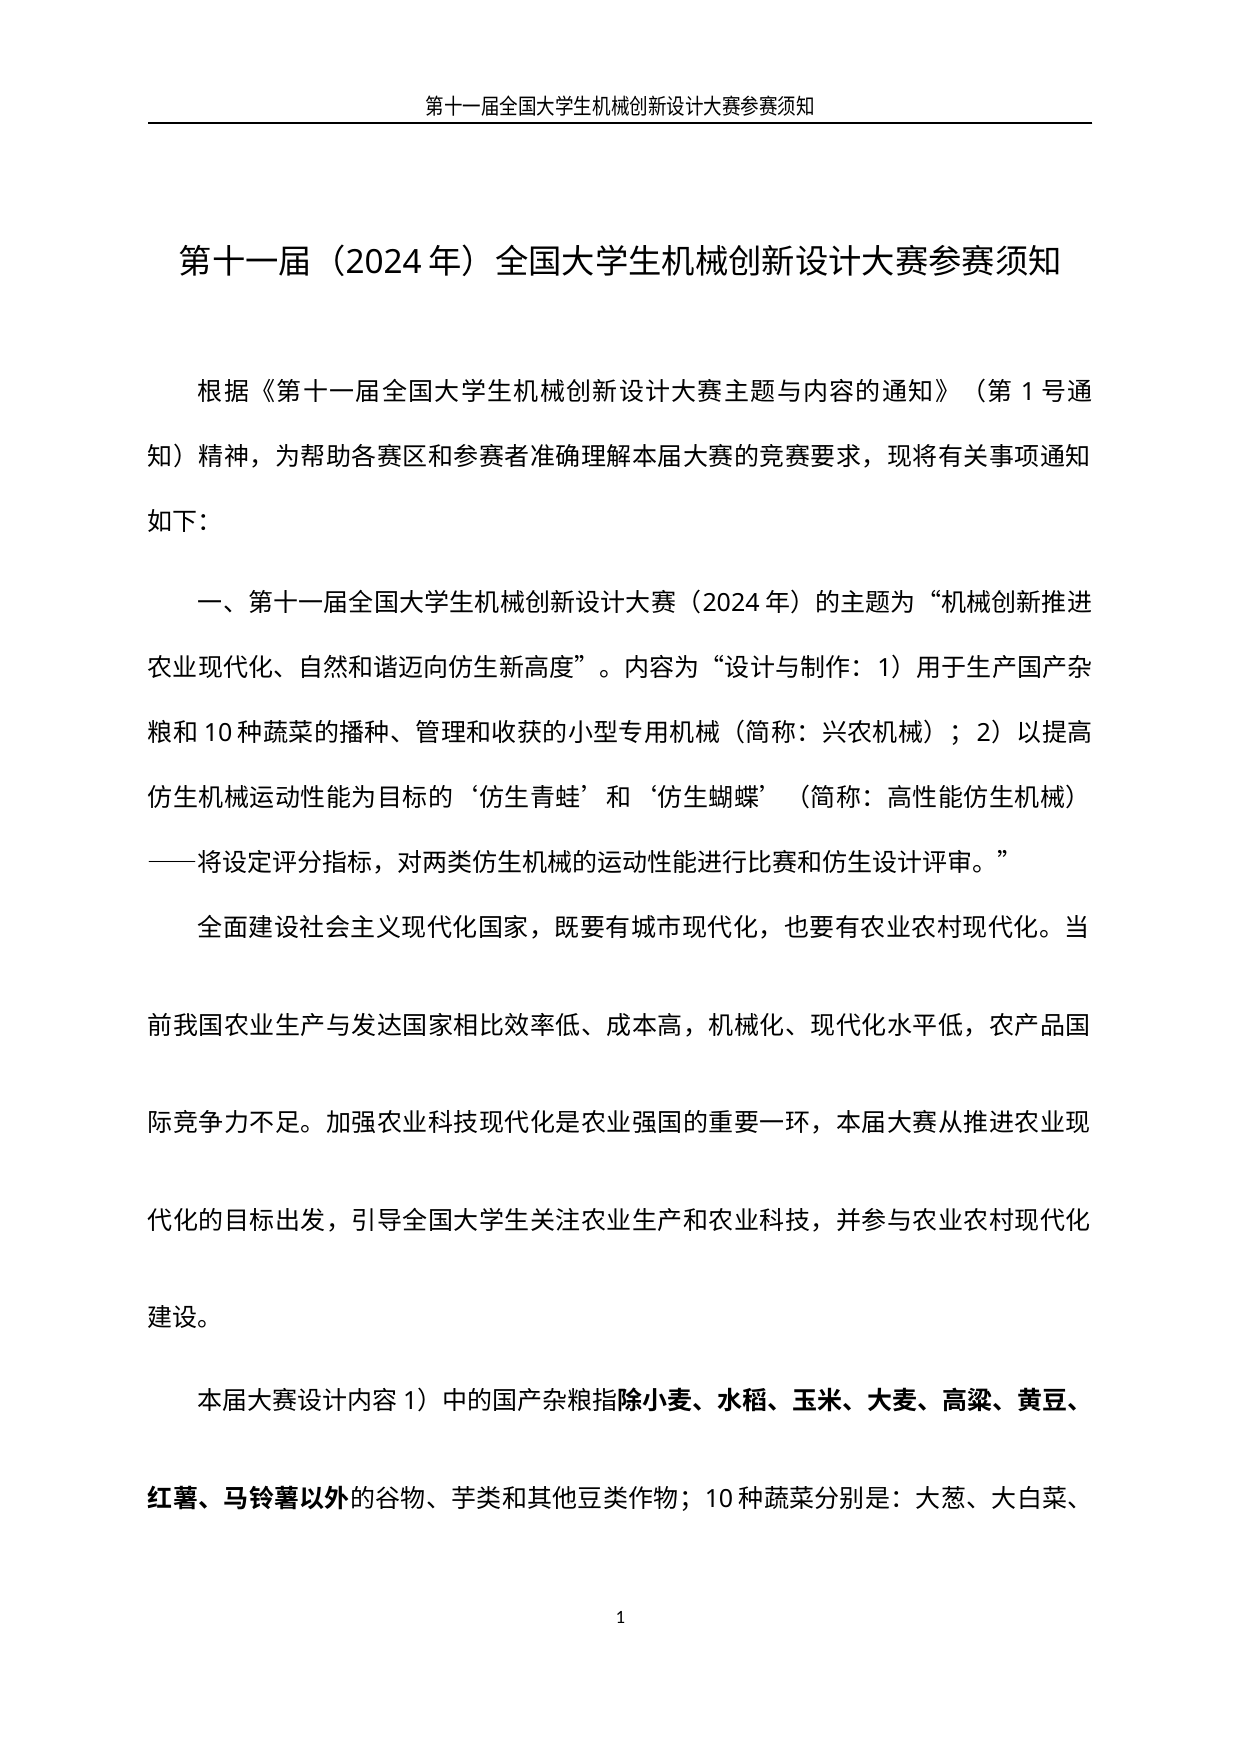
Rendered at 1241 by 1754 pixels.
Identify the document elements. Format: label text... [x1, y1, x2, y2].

text 第十一届（2024年）全国大学生机械创新设计大赛参赛须知 [148, 227, 1092, 292]
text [148, 1366, 1092, 1529]
text 根据《第十一届全国大学生机械创新设计大赛主题与内容的通知》（第1号通知）精神，为帮助各赛区和参赛者准确理解本届大赛的竞赛要求，现将有关事项通知如下： [148, 357, 1092, 552]
text 全面建设社会主义现代化国家，既要有城市现代化，也要有农业农村现代化。当前我国农业生产与发达国家相比效率低、成本高，机械化、现代化水平低，农产品国际竞争力不足。加强农业科技现代化是农业强国的重要一环，本届大赛从推进农业现代化的目标出发，引导全国大学生关注农业生产和农业科技，并参与农业农村现代化建设。 [148, 893, 1092, 1348]
text 一、第十一届全国大学生机械创新设计大赛（2024年）的主题为“机械创新推进农业现代化、自然和谐迈向仿生新高度”。内容为“设计与制作：1）用于生产国产杂粮和10种蔬菜的播种、管理和收获的小型专用机械（简称：兴农机械）；2）以提高仿生机械运动性能为目标的‘仿生青蛙’和‘仿生蝴蝶’（简称：高性能仿生机械）——将设定评分指标，对两类仿生机械的运动性能进行比赛和仿生设计评审。” [148, 568, 1092, 893]
